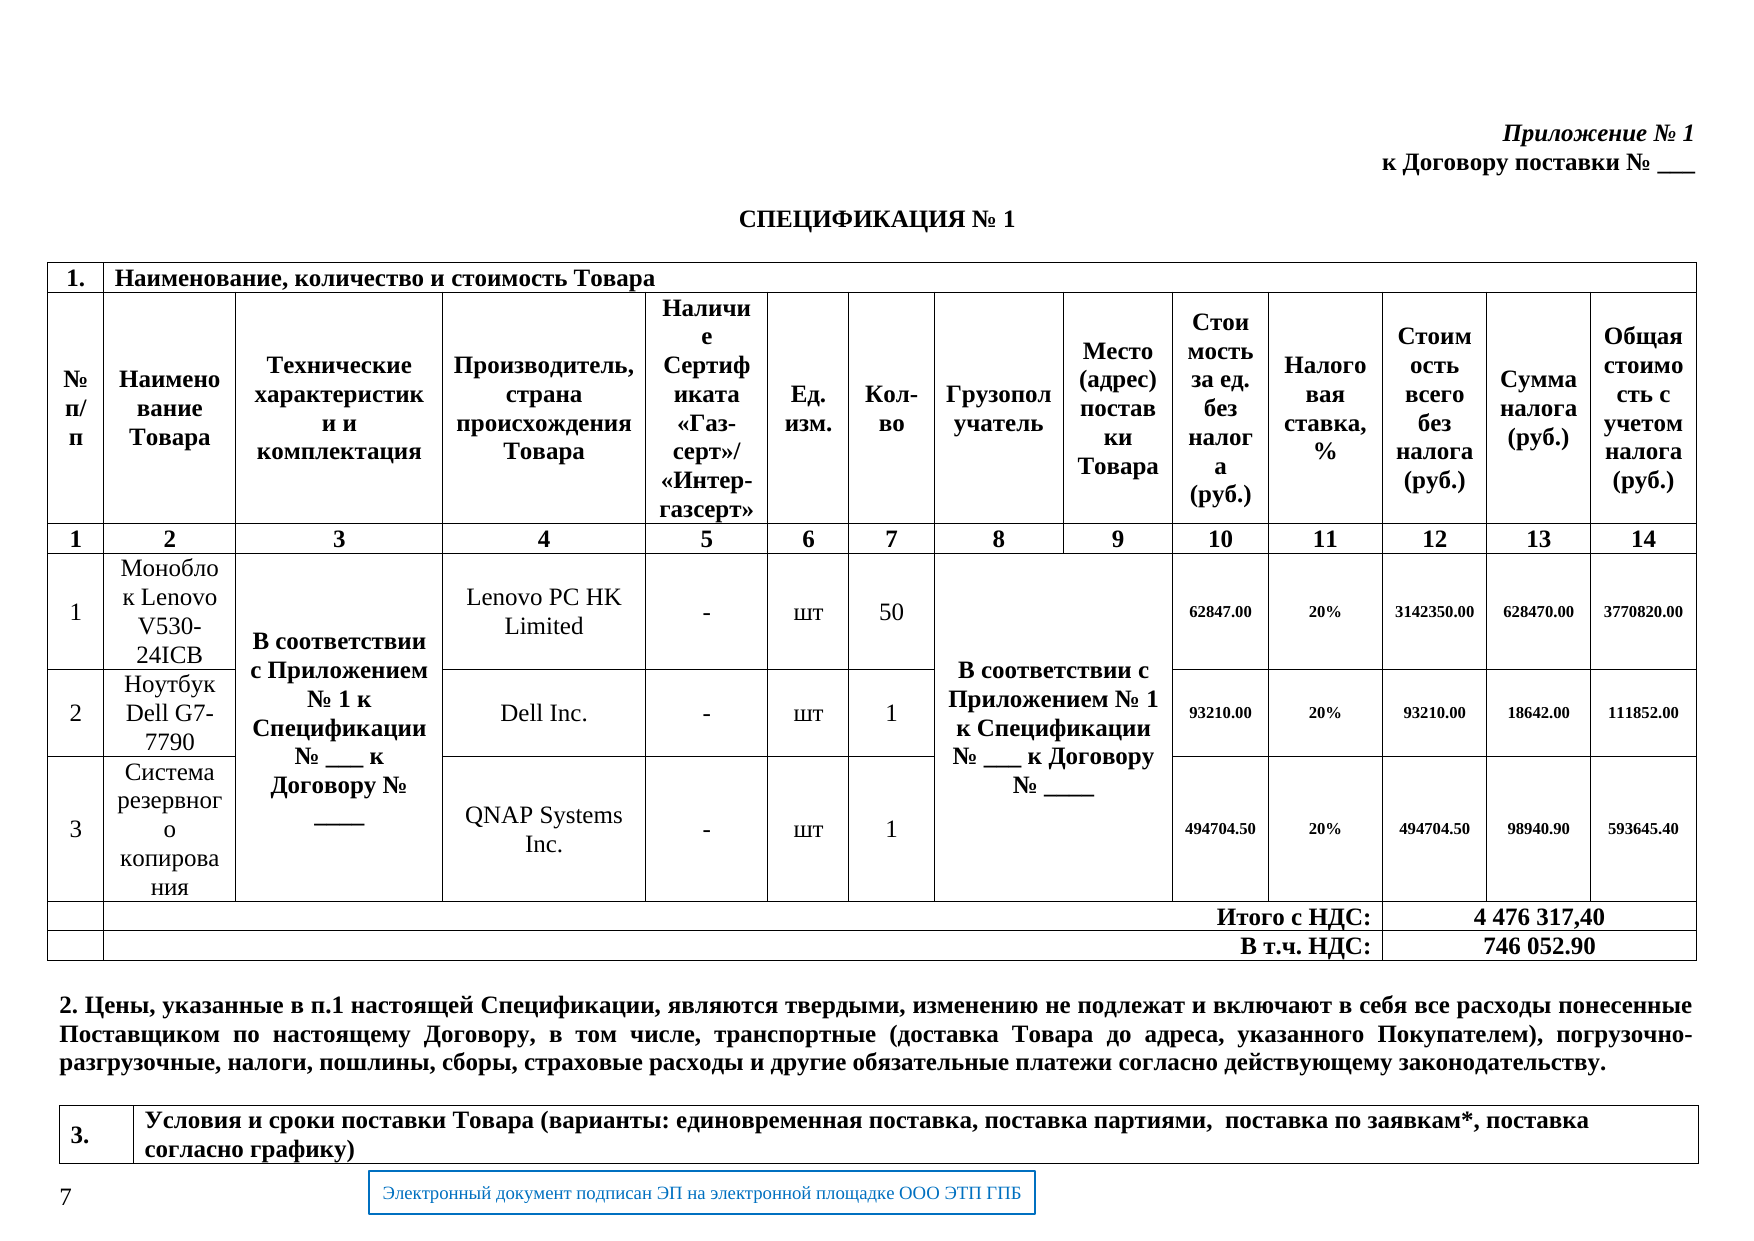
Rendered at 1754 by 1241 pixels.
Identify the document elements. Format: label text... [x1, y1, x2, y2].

table_cell Ед. изм. [768, 293, 848, 523]
table_cell Наименование Товара [104, 293, 235, 523]
table_cell 98940.90 [1487, 757, 1590, 901]
table_cell Место (адрес) поставки Товара [1064, 293, 1172, 523]
table_cell 50 [849, 554, 934, 668]
table_cell 111852.00 [1591, 670, 1696, 756]
table_header 3. [60, 1106, 133, 1163]
table_cell Стоимость за ед. без налога (руб.) [1173, 293, 1268, 523]
table_cell 10 [1173, 524, 1268, 552]
table_cell 9 [1064, 524, 1172, 552]
table_cell № п/п [48, 293, 103, 523]
table_cell 4 476 317,40 [1383, 902, 1696, 930]
table_cell 93210.00 [1173, 670, 1268, 756]
text СПЕЦИФИКАЦИЯ № 1 [59, 204, 1695, 233]
table_cell Налоговая ставка, % [1269, 293, 1382, 523]
table_cell Наличие Сертификата «Газ-серт»/ «Интер-газсерт» [646, 293, 767, 523]
table_cell 494704.50 [1383, 757, 1486, 901]
table_cell 1 [849, 757, 934, 901]
table_cell Lenovo PC HK Limited [443, 554, 645, 668]
table_cell [48, 931, 103, 960]
table_cell Кол-во [849, 293, 934, 523]
table_cell шт [768, 670, 848, 756]
table_cell 3770820.00 [1591, 554, 1696, 668]
table_cell Dell Inc. [443, 670, 645, 756]
table_cell 3 [48, 757, 103, 901]
table_cell 1 [849, 670, 934, 756]
table_cell 11 [1269, 524, 1382, 552]
table_cell - [646, 757, 767, 901]
table_cell 1 [48, 524, 103, 552]
table_cell 3142350.00 [1383, 554, 1486, 668]
table_cell 3 [236, 524, 442, 552]
table_cell 593645.40 [1591, 757, 1696, 901]
table_cell 14 [1591, 524, 1696, 552]
table_cell 494704.50 [1173, 757, 1268, 901]
table_header 1. [48, 263, 103, 292]
table_cell Итого с НДС: [104, 902, 1382, 930]
table_cell [48, 902, 103, 930]
table_cell 746 052.90 [1383, 931, 1696, 960]
table_cell Производитель, страна происхождения Товара [443, 293, 645, 523]
table_cell Ноутбук Dell G7-7790 [104, 670, 235, 756]
table_cell 18642.00 [1487, 670, 1590, 756]
text 2. Цены, указанные в п.1 настоящей Спецификации, являются твердыми, изменению не подлежат и включают в себя все расходы понесенные Поставщиком по настоящему Договору, в том числе, транспортные (доставка Товара до адреса, указанного Покупателем), погрузочно-разгрузочные, налоги, пошлины, сборы, страховые расходы и другие обязательные платежи согласно действующему законодательству. [59, 990, 1695, 1076]
table_cell Стоимость всего без налога (руб.) [1383, 293, 1486, 523]
table_cell - [646, 670, 767, 756]
table_cell 6 [768, 524, 848, 552]
table_cell 20% [1269, 757, 1382, 901]
table_cell 20% [1269, 670, 1382, 756]
text Приложение № 1 [59, 118, 1695, 147]
table_cell В т.ч. НДС: [104, 931, 1382, 960]
table_header Условия и сроки поставки Товара (варианты: единовременная поставка, поставка партиями, поставка по заявкам*, поставка согласно графику) [134, 1106, 1698, 1163]
table_cell - [646, 554, 767, 668]
table_cell 13 [1487, 524, 1590, 552]
table_cell Общая стоимость с учетом налога (руб.) [1591, 293, 1696, 523]
table_cell В соответствии с Приложением № 1 к Спецификации № ___ к Договору № ____ [236, 554, 442, 901]
table_cell 8 [935, 524, 1063, 552]
table_cell 20% [1269, 554, 1382, 668]
table_cell 4 [443, 524, 645, 552]
table_cell 2 [48, 670, 103, 756]
table_cell шт [768, 757, 848, 901]
table_cell шт [768, 554, 848, 668]
table_cell 12 [1383, 524, 1486, 552]
table_cell 5 [646, 524, 767, 552]
table_cell QNAP Systems Inc. [443, 757, 645, 901]
table_cell Грузополучатель [935, 293, 1063, 523]
table_cell В соответствии с Приложением № 1 к Спецификации № ___ к Договору № ____ [935, 554, 1172, 901]
table_cell 2 [104, 524, 235, 552]
table_cell Моноблок Lenovo V530-24ICB [104, 554, 235, 668]
table_header Наименование, количество и стоимость Товара [104, 263, 1696, 292]
table_cell Сумма налога (руб.) [1487, 293, 1590, 523]
table_cell 62847.00 [1173, 554, 1268, 668]
table_cell 7 [849, 524, 934, 552]
table_cell 1 [48, 554, 103, 668]
table_cell 628470.00 [1487, 554, 1590, 668]
table_cell Технические характеристики и комплектация [236, 293, 442, 523]
text к Договору поставки № ___ [59, 147, 1695, 176]
table_cell 93210.00 [1383, 670, 1486, 756]
table_cell Система резервного копирования [104, 757, 235, 901]
